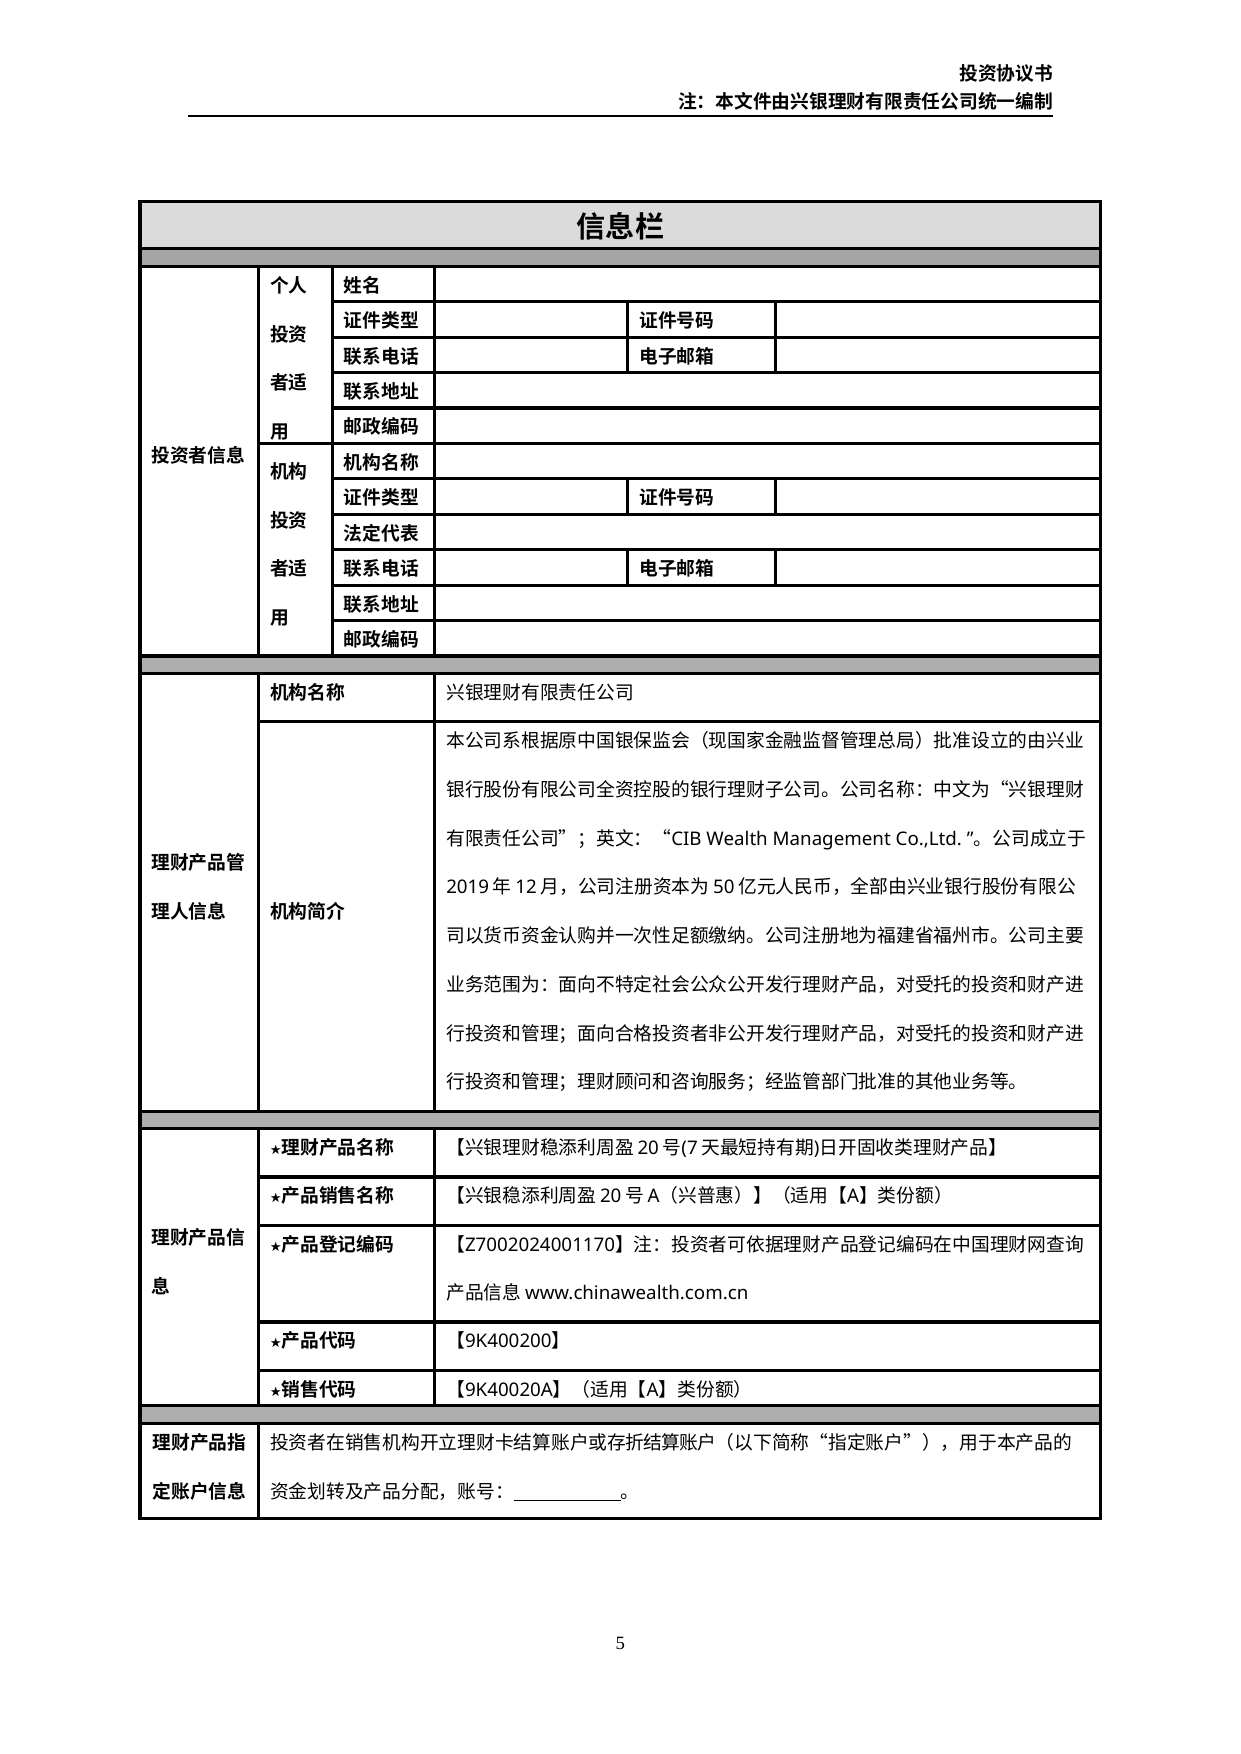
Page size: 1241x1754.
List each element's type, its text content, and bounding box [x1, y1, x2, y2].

table_cell ★销售代码 [260, 1372, 433, 1404]
table_cell 个人投资者适用 [260, 268, 331, 442]
table_cell 电子邮箱 [629, 339, 774, 371]
table_cell 法定代表人或授权代表 [334, 516, 433, 548]
table_cell 本公司系根据原中国银保监会（现国家金融监督管理总局）批准设立的由兴业银行股份有限公司全资控股的银行理财子公司。公司名称：中文为“兴银理财有限责任公司”；英文：“CIB Wealth Management Co.,Ltd. ”。公司成立于2019年12月，公司注册资本为50亿元人民币，全部由兴业银行股份有限公司以货币资金认购并一次性足额缴纳。公司注册地为福建省福州市。公司主要业务范围为：面向不特定社会公众公开发行理财产品，对受托的投资和财产进行投资和管理；面向合格投资者非公开发行理财产品，对受托的投资和财产进行投资和管理；理财顾问和咨询服务；经监管部门批准的其他业务等。 [436, 723, 1099, 1109]
table_cell 理财产品信息 [142, 1130, 257, 1404]
table_cell [436, 339, 626, 371]
table_cell [436, 551, 626, 583]
table_cell [142, 1407, 1099, 1422]
table_cell [142, 1113, 1099, 1127]
table_cell 投资者在销售机构开立理财卡结算账户或存折结算账户（以下简称“指定账户”），用于本产品的资金划转及产品分配，账号： 。 [260, 1425, 1099, 1517]
table_cell 机构名称 [334, 445, 433, 477]
table_cell 邮政编码 [334, 410, 433, 442]
table_cell 电子邮箱 [629, 551, 774, 583]
table_cell 证件类型 [334, 480, 433, 513]
table_cell 机构名称 [260, 675, 433, 720]
table_cell 【9K40020A】（适用【A】类份额） [436, 1372, 1099, 1404]
table_cell 机构投资者适用 [260, 445, 331, 654]
table_cell 机构简介 [260, 723, 433, 1109]
table_cell 【兴银理财稳添利周盈20号(7天最短持有期)日开固收类理财产品】 [436, 1130, 1099, 1175]
table_cell 联系电话 [334, 551, 433, 583]
table_cell 证件号码 [629, 303, 774, 336]
table_cell 姓名 [334, 268, 433, 300]
table_cell ★产品登记编码 [260, 1227, 433, 1320]
table_cell 证件类型 [334, 303, 433, 336]
table_cell 投资者信息 [142, 268, 257, 654]
table_cell [436, 410, 1099, 442]
table_cell [436, 622, 1099, 654]
table_cell 邮政编码 [334, 622, 433, 654]
table_cell [436, 587, 1099, 619]
table_cell 证件号码 [629, 480, 774, 513]
table_cell 兴银理财有限责任公司 [436, 675, 1099, 720]
table_cell 联系地址 [334, 587, 433, 619]
table_cell [436, 303, 626, 336]
table_cell [142, 250, 1099, 265]
table_cell 联系电话 [334, 339, 433, 371]
table_cell 理财产品指定账户信息 [142, 1425, 257, 1517]
table_cell [777, 480, 1099, 513]
table_cell 【9K400200】 [436, 1324, 1099, 1368]
table_cell [436, 445, 1099, 477]
table_cell [777, 339, 1099, 371]
table_cell 【兴银稳添利周盈20号A（兴普惠）】（适用【A】类份额） [436, 1179, 1099, 1223]
table_cell [436, 374, 1099, 406]
table_cell [436, 268, 1099, 300]
table_cell [436, 516, 1099, 548]
table_cell 联系地址 [334, 374, 433, 406]
table_cell ★产品销售名称 [260, 1179, 433, 1223]
table_cell [777, 551, 1099, 583]
table_cell 理财产品管理人信息 [142, 675, 257, 1109]
table_cell ★理财产品名称 [260, 1130, 433, 1175]
table_cell [142, 658, 1099, 672]
table_cell [777, 303, 1099, 336]
table_header 信息栏 [142, 203, 1099, 247]
table_cell ★产品代码 [260, 1324, 433, 1368]
table_cell 【Z7002024001170】注：投资者可依据理财产品登记编码在中国理财网查询产品信息www.chinawealth.com.cn [436, 1227, 1099, 1320]
table_cell [436, 480, 626, 513]
